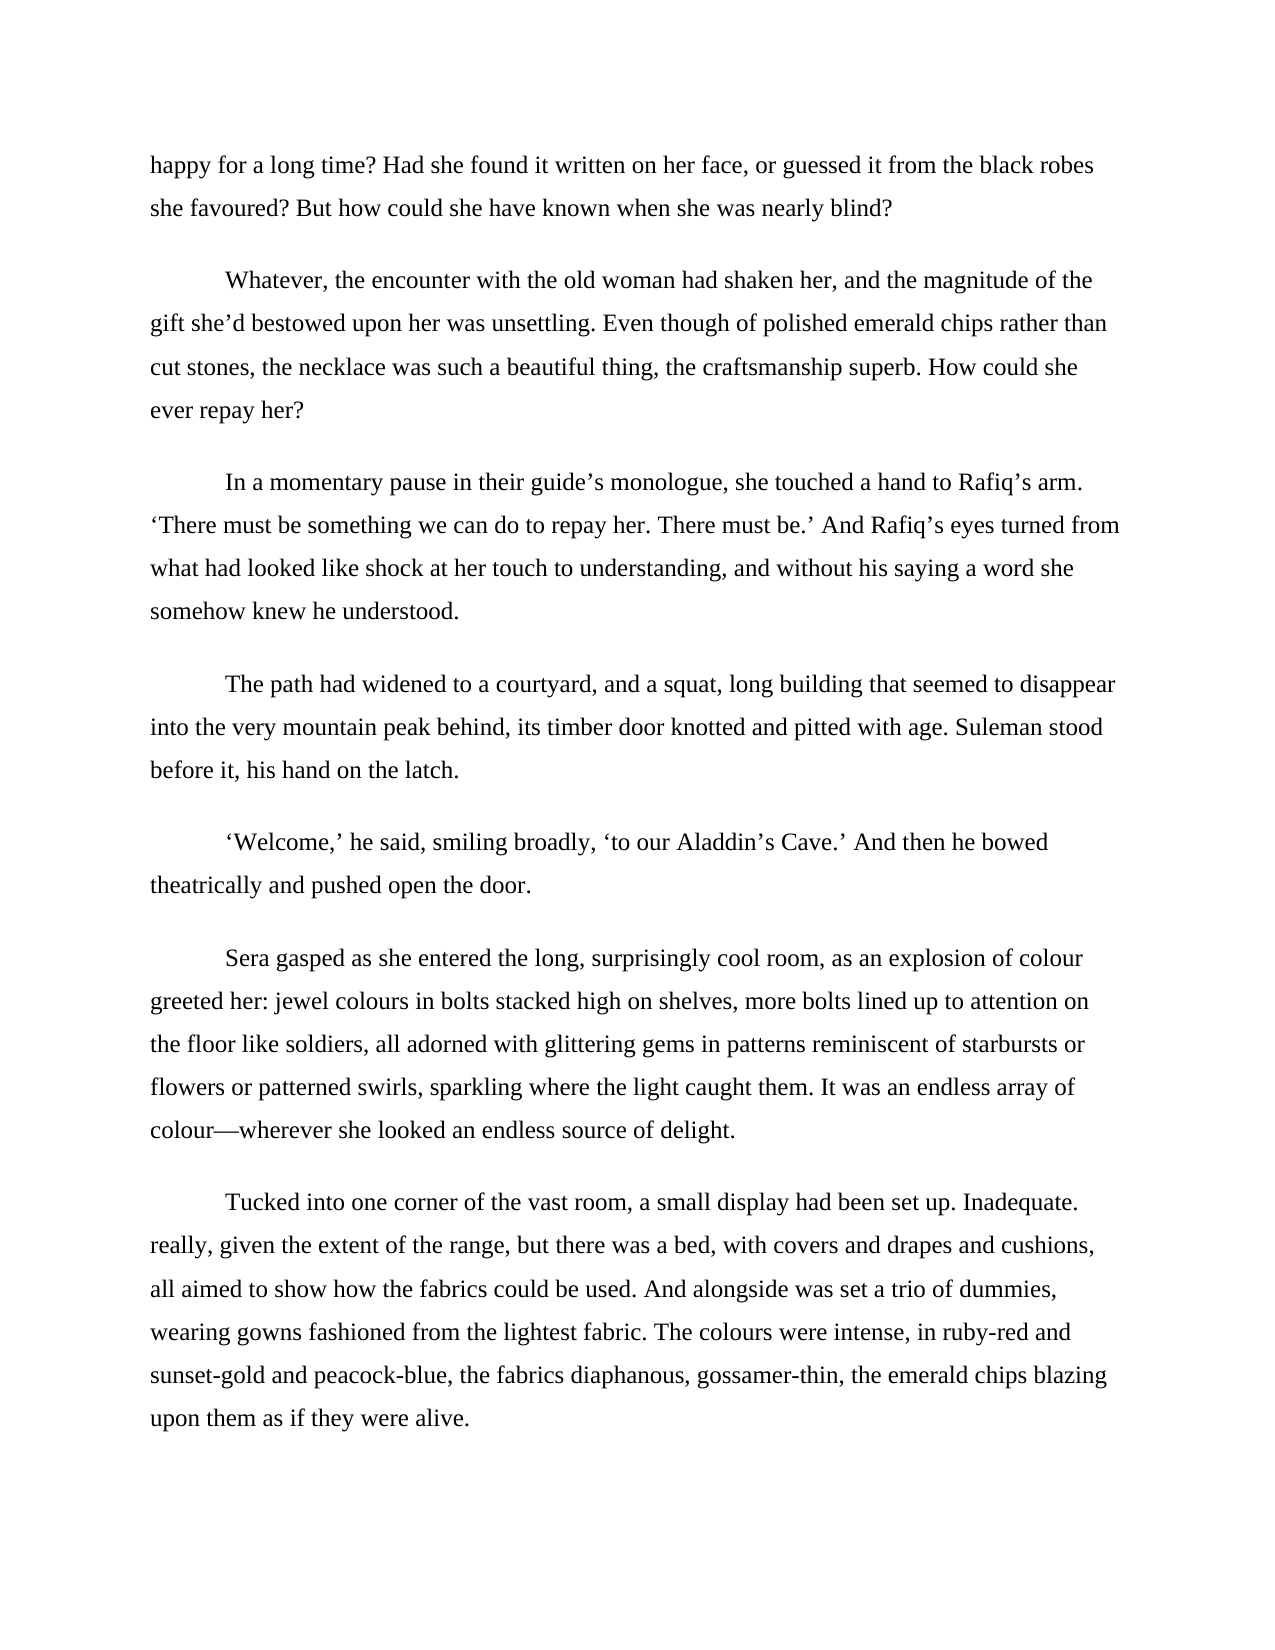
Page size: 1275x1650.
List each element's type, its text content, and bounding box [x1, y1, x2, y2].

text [150, 150, 1125, 222]
text Sera gasped as she entered the long, surprisingly cool room, as an explosion of colour greeted her: jewel colours in bolts stacked high on shelves, more bolts lined up to attention on the floor like soldiers, all adorned with glittering gems in patterns reminiscent of starbursts or flowers or patterned swirls, sparkling where the light caught them. It was an endless array of colour—wherever she looked an endless source of delight. [150, 943, 1125, 1144]
text Tucked into one corner of the vast room, a small display had been set up. Inadequate. really, given the extent of the range, but there was a bed, with covers and drapes and cushions, all aimed to show how the fabrics could be used. And alongside was set a trio of dummies, wearing gowns fashioned from the lightest fabric. The colours were intense, in ruby-red and sunset-gold and peacock-blue, the fabrics diaphanous, gossamer-thin, the emerald chips blazing upon them as if they were alive. [150, 1187, 1125, 1432]
text Whatever, the encounter with the old woman had shaken her, and the magnitude of the gift she’d bestowed upon her was unsettling. Even though of polished emerald chips rather than cut stones, the necklace was such a beautiful thing, the craftsmanship superb. How could she ever repay her? [150, 265, 1125, 423]
text In a momentary pause in their guide’s monologue, she touched a hand to Rafiq’s arm. ‘There must be something we can do to repay her. There must be.’ And Rafiq’s eyes turned from what had looked like shock at her touch to understanding, and without his saying a word she somehow knew he understood. [150, 467, 1125, 625]
text The path had widened to a courtyard, and a squat, long building that seemed to disappear into the very mountain peak behind, its timber door knotted and pitted with age. Suleman stood before it, his hand on the latch. [150, 669, 1125, 784]
text ‘Welcome,’ he said, smiling broadly, ‘to our Aladdin’s Cave.’ And then he bowed theatrically and pushed open the door. [150, 827, 1125, 899]
